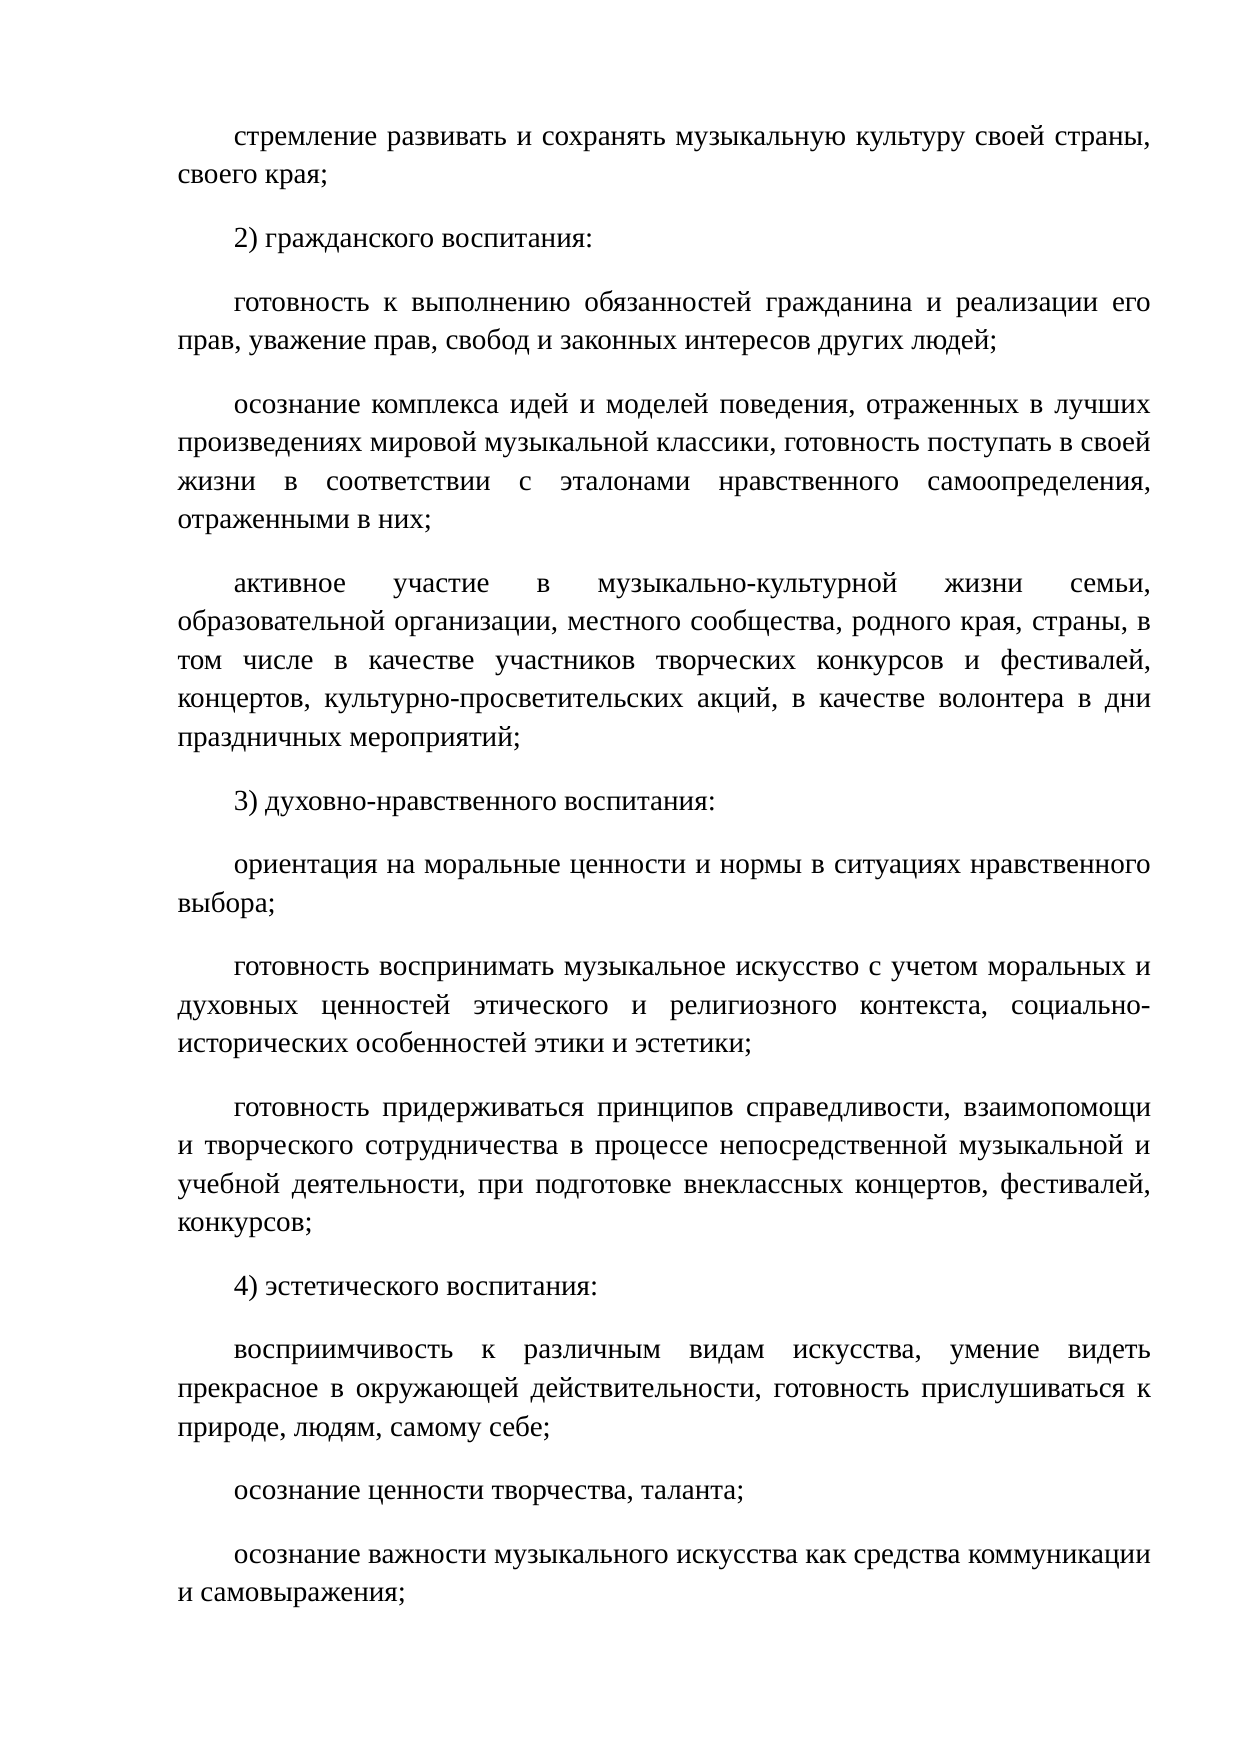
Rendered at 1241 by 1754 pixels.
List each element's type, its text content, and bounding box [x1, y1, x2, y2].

text осознание ценности творчества, таланта; [177, 1472, 1152, 1506]
text стремление развивать и сохранять музыкальную культуру своей страны, своего края; [177, 118, 1152, 190]
text готовность к выполнению обязанностей гражданина и реализации его прав, уважение прав, свобод и законных интересов других людей; [177, 284, 1152, 356]
text активное участие в музыкально-культурной жизни семьи, образовательной организации, местного сообщества, родного края, страны, в том числе в качестве участников творческих конкурсов и фестивалей, концертов, культурно-просветительских акций, в качестве волонтера в дни праздничных мероприятий; [177, 565, 1152, 753]
text восприимчивость к различным видам искусства, умение видеть прекрасное в окружающей действительности, готовность прислушиваться к природе, людям, самому себе; [177, 1332, 1152, 1442]
text 2) гражданского воспитания: [177, 220, 1152, 254]
text готовность придерживаться принципов справедливости, взаимопомощи и творческого сотрудничества в процессе непосредственной музыкальной и учебной деятельности, при подготовке внеклассных концертов, фестивалей, конкурсов; [177, 1089, 1152, 1238]
text ориентация на моральные ценности и нормы в ситуациях нравственного выбора; [177, 846, 1152, 918]
text 4) эстетического воспитания: [177, 1268, 1152, 1302]
text 3) духовно-нравственного воспитания: [177, 783, 1152, 816]
text осознание комплекса идей и моделей поведения, отраженных в лучших произведениях мировой музыкальной классики, готовность поступать в своей жизни в соответствии с эталонами нравственного самоопределения, отраженными в них; [177, 386, 1152, 535]
text готовность воспринимать музыкальное искусство с учетом моральных и духовных ценностей этического и религиозного контекста, социально-исторических особенностей этики и эстетики; [177, 948, 1152, 1059]
text осознание важности музыкального искусства как средства коммуникации и самовыражения; [177, 1536, 1152, 1608]
